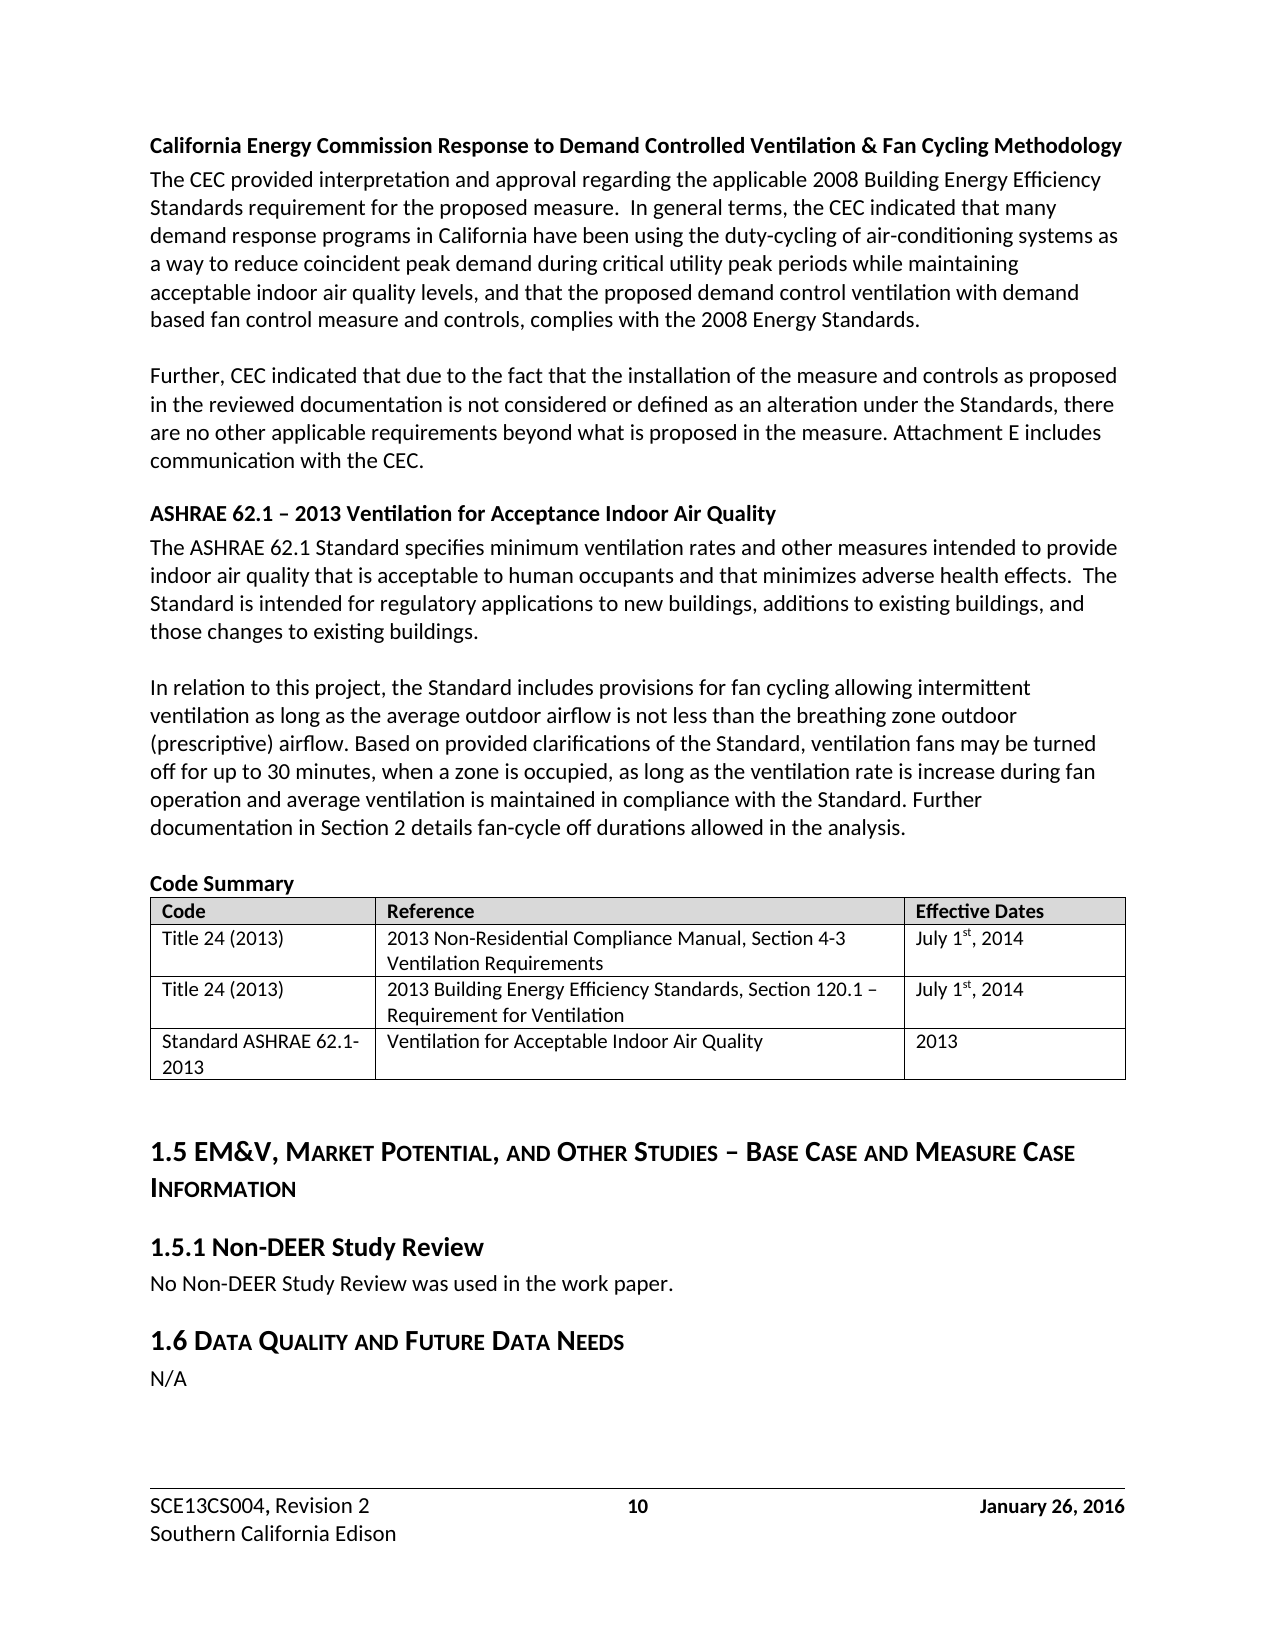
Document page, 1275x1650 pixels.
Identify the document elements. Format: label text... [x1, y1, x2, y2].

subtitle 1.5.1 Non-DEER Study Review [150, 1230, 1125, 1263]
text No Non-DEER Study Review was used in the work paper. [150, 1269, 1125, 1297]
table_cell Standard ASHRAE 62.1-2013 [151, 1029, 375, 1079]
text The CEC provided interpretation and approval regarding the applicable 2008 Building Energy Efficiency Standards requirement for the proposed measure. In general terms, the CEC indicated that many demand response programs in California have been using the duty-cycling of air-conditioning systems as a way to reduce coincident peak demand during critical utility peak periods while maintaining acceptable indoor air quality levels, and that the proposed demand control ventilation with demand based fan control measure and controls, complies with the 2008 Energy Standards. [150, 166, 1125, 334]
table_header Reference [376, 898, 904, 924]
text N/A [150, 1364, 1125, 1392]
table_header Code [151, 898, 375, 924]
table_cell July 1st, 2014 [905, 977, 1125, 1027]
table_cell 2013 Non-Residential Compliance Manual, Section 4-3 Ventilation Requirements [376, 925, 904, 976]
text In relation to this project, the Standard includes provisions for fan cycling allowing intermittent ventilation as long as the average outdoor airflow is not less than the breathing zone outdoor (prescriptive) airflow. Based on provided clarifications of the Standard, ventilation fans may be turned off for up to 30 minutes, when a zone is occupied, as long as the ventilation rate is increase during fan operation and average ventilation is maintained in compliance with the Standard. Further documentation in Section 2 details fan-cycle off durations allowed in the analysis. [150, 673, 1125, 841]
text Further, CEC indicated that due to the fact that the installation of the measure and controls as proposed in the reviewed documentation is not considered or defined as an alteration under the Standards, there are no other applicable requirements beyond what is proposed in the measure. Attachment E includes communication with the CEC. [150, 362, 1125, 474]
table_cell Title 24 (2013) [151, 925, 375, 976]
subtitle 1.5 EM&V, Market Potential, and Other Studies – Base Case and Measure Case Information [150, 1133, 1125, 1205]
table_cell Ventilation for Acceptable Indoor Air Quality [376, 1029, 904, 1079]
table_header Effective Dates [905, 898, 1125, 924]
table_cell 2013 Building Energy Efficiency Standards, Section 120.1 – Requirement for Ventilation [376, 977, 904, 1027]
subtitle 1.6 Data Quality and Future Data Needs [150, 1322, 1125, 1358]
subtitle ASHRAE 62.1 – 2013 Ventilation for Acceptance Indoor Air Quality [150, 499, 1125, 527]
subtitle California Energy Commission Response to Demand Controlled Ventilation & Fan Cycling Methodology [150, 131, 1125, 159]
text The ASHRAE 62.1 Standard specifies minimum ventilation rates and other measures intended to provide indoor air quality that is acceptable to human occupants and that minimizes adverse health effects. The Standard is intended for regulatory applications to new buildings, additions to existing buildings, and those changes to existing buildings. [150, 533, 1125, 645]
table_cell Title 24 (2013) [151, 977, 375, 1027]
table_cell July 1st, 2014 [905, 925, 1125, 976]
text Code Summary [150, 869, 1125, 897]
table_cell 2013 [905, 1029, 1125, 1079]
